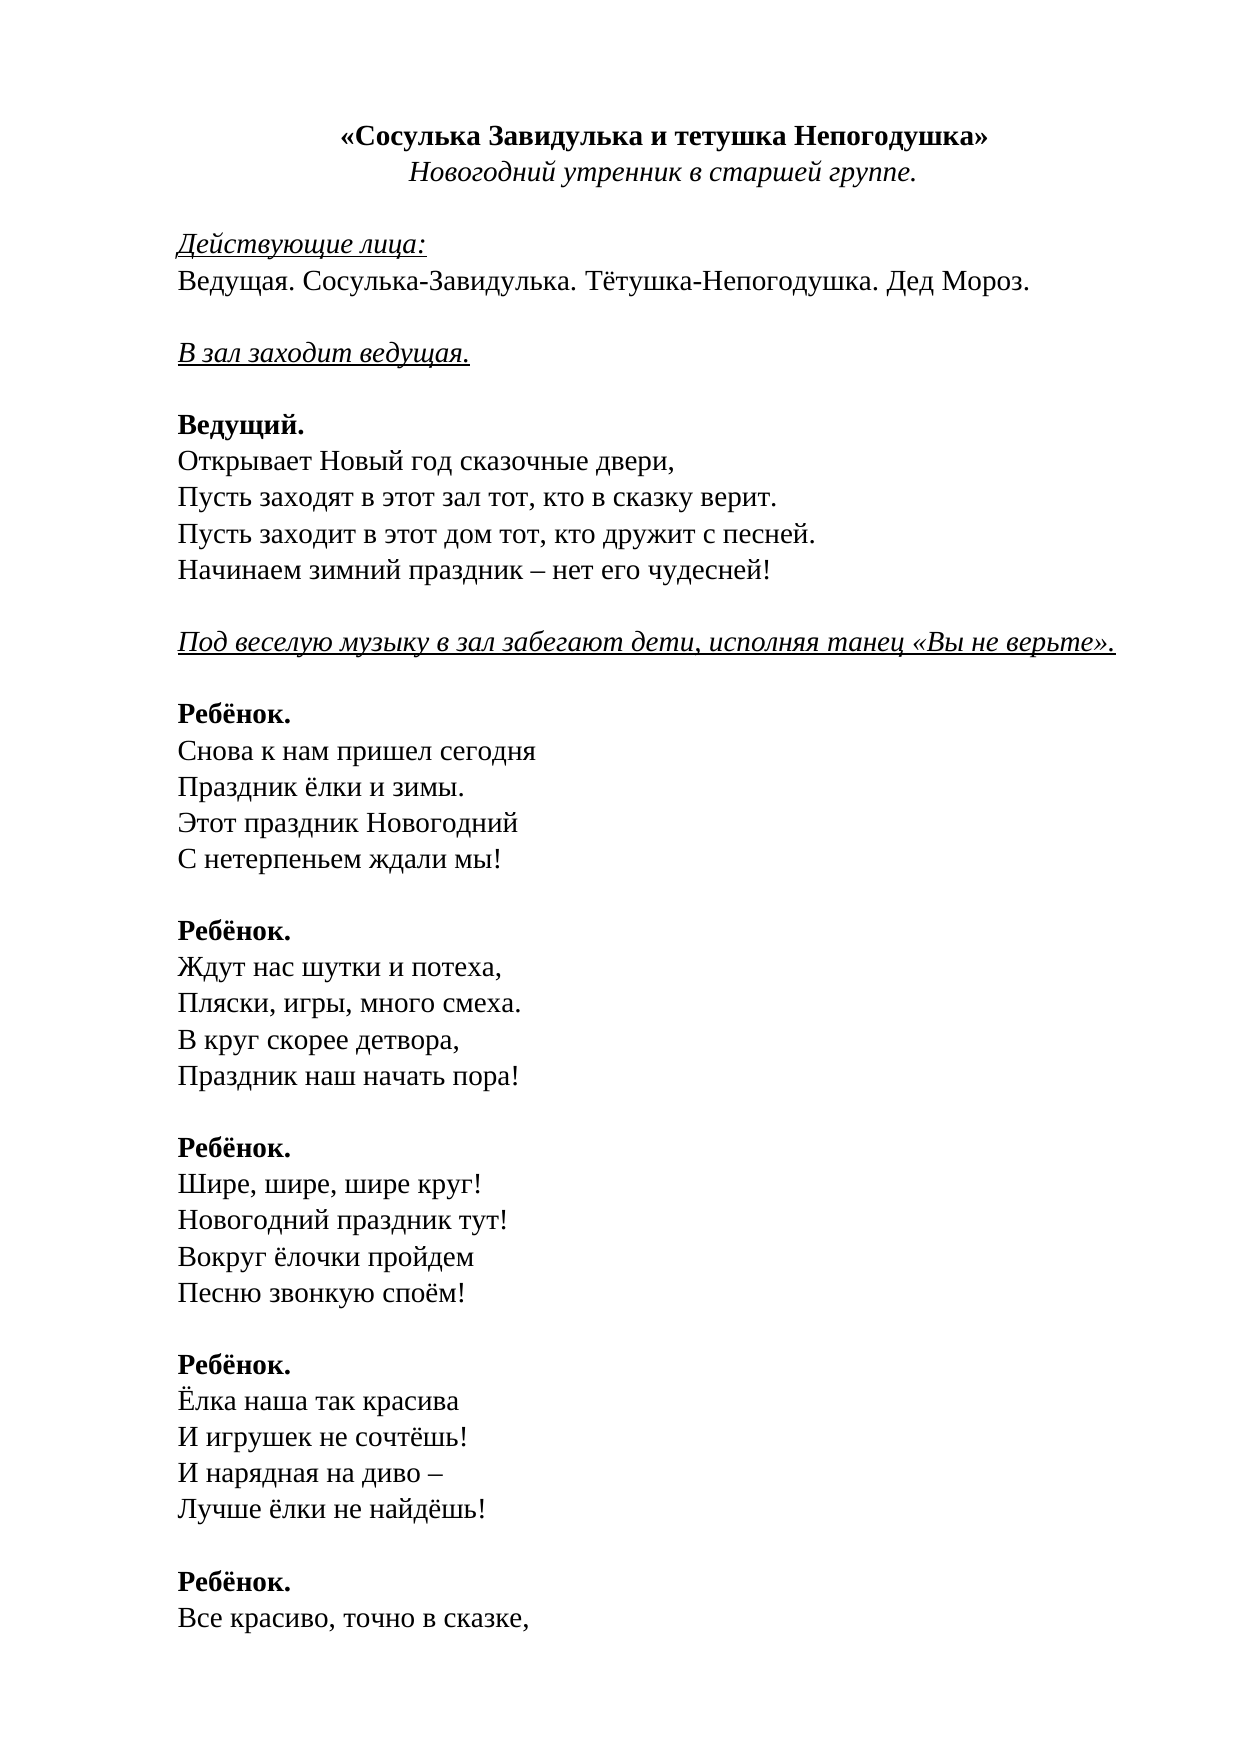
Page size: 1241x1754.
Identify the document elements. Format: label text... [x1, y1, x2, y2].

text Ребёнок. [177, 913, 1152, 947]
text В зал заходит ведущая. [177, 335, 1152, 368]
text Ведущая. Сосулька-Завидулька. Тётушка-Непогодушка. Дед Мороз. [177, 263, 1152, 296]
text Лучше ёлки не найдёшь! [177, 1492, 1152, 1525]
text Новогодний утренник в старшей группе. [177, 154, 1152, 188]
text Открывает Новый год сказочные двери, [177, 443, 1152, 477]
text Праздник ёлки и зимы. [177, 769, 1152, 802]
text Все красиво, точно в сказке, [177, 1600, 1152, 1634]
text Пусть заходят в этот зал тот, кто в сказку верит. [177, 479, 1152, 513]
text С нетерпеньем ждали мы! [177, 841, 1152, 874]
text Ёлка наша так красива [177, 1383, 1152, 1417]
text Пляски, игры, много смеха. [177, 986, 1152, 1019]
text Ребёнок. [177, 1564, 1152, 1597]
text «Сосулька Завидулька и тетушка Непогодушка» [177, 118, 1152, 152]
text Праздник наш начать пора! [177, 1058, 1152, 1091]
text Песню звонкую споём! [177, 1275, 1152, 1308]
text Ребёнок. [177, 1130, 1152, 1164]
text Ждут нас шутки и потеха, [177, 949, 1152, 983]
text Шире, шире, шире круг! [177, 1166, 1152, 1200]
text Действующие лица: [177, 227, 1152, 260]
text Под веселую музыку в зал забегают дети, исполняя танец «Вы не верьте». [177, 624, 1152, 658]
text Начинаем зимний праздник – нет его чудесней! [177, 552, 1152, 585]
text Ведущий. [177, 407, 1152, 441]
text Ребёнок. [177, 1347, 1152, 1381]
text Ребёнок. [177, 696, 1152, 730]
text И нарядная на диво – [177, 1456, 1152, 1489]
text Снова к нам пришел сегодня [177, 733, 1152, 766]
text Новогодний праздник тут! [177, 1202, 1152, 1236]
text Пусть заходит в этот дом тот, кто дружит с песней. [177, 516, 1152, 549]
text Вокруг ёлочки пройдем [177, 1239, 1152, 1272]
text И игрушек не сочтёшь! [177, 1419, 1152, 1453]
text Этот праздник Новогодний [177, 805, 1152, 838]
text В круг скорее детвора, [177, 1022, 1152, 1055]
